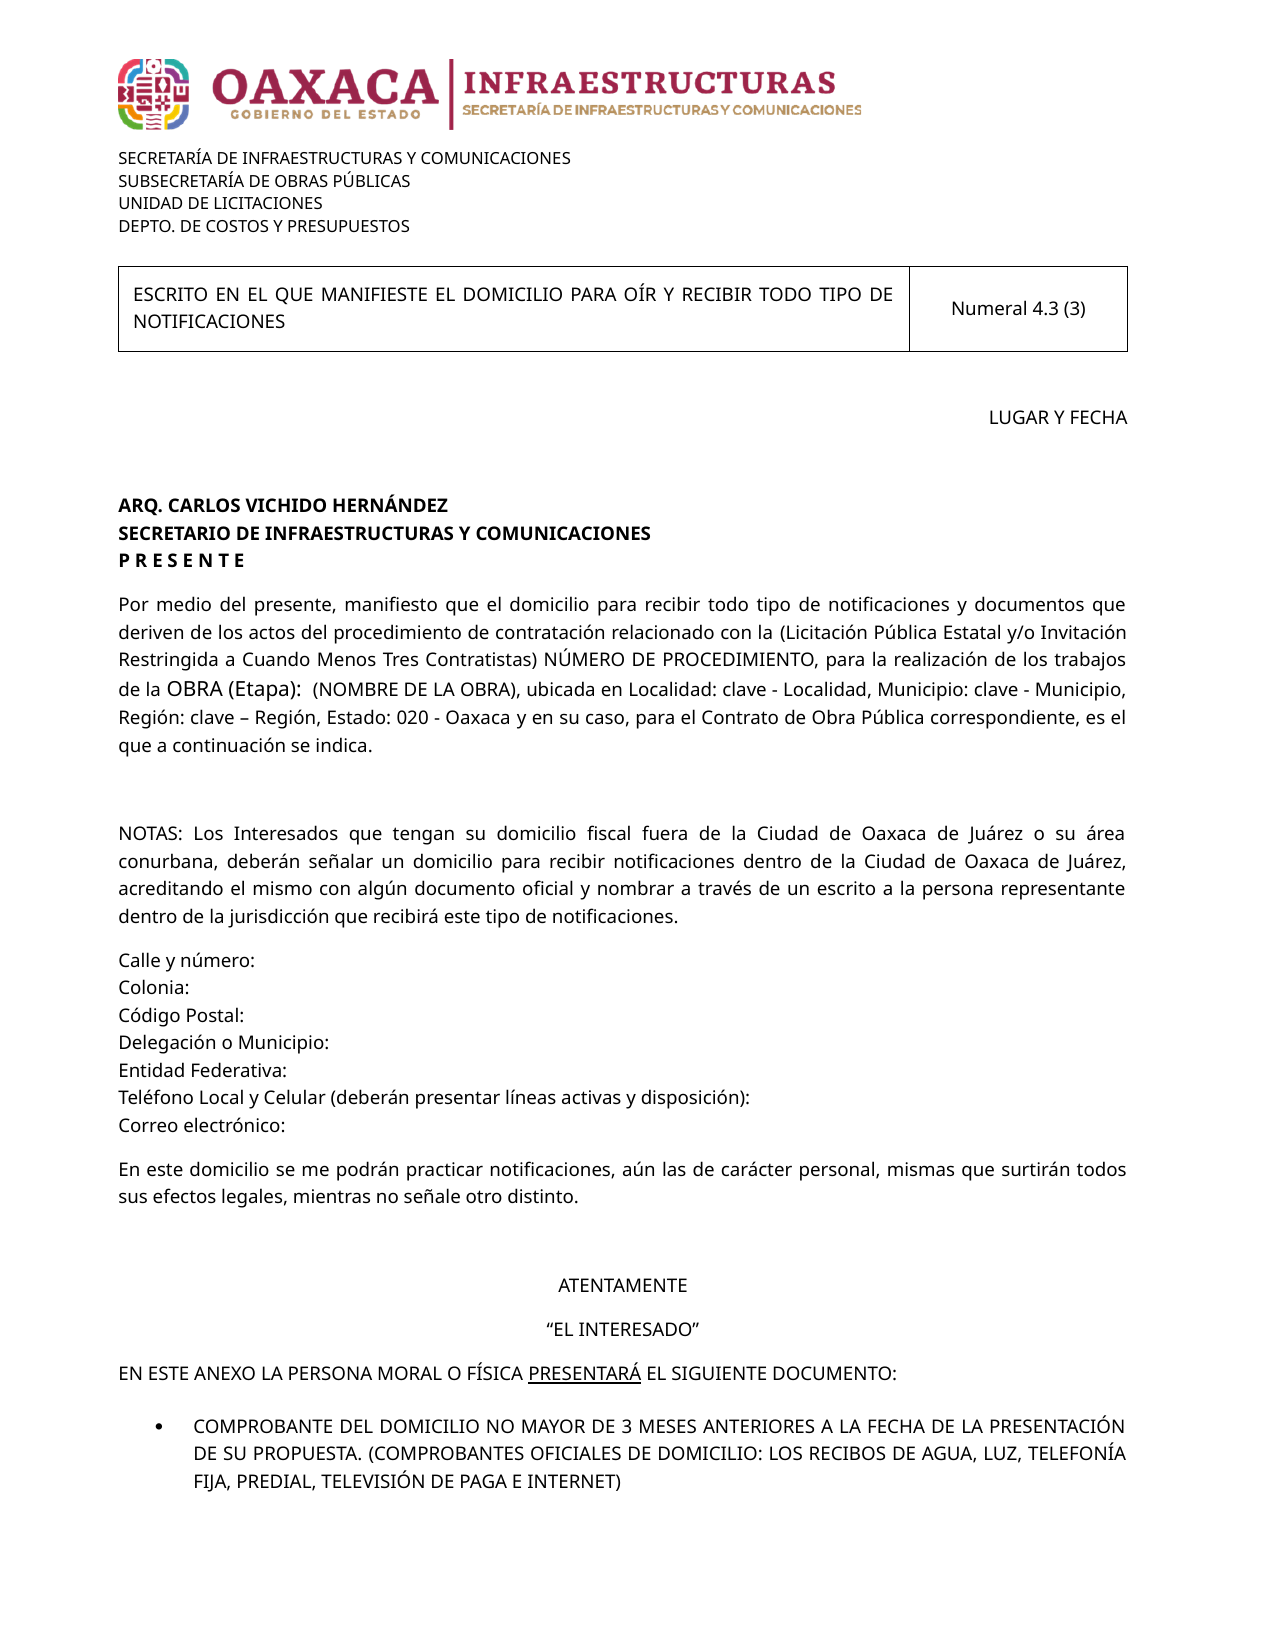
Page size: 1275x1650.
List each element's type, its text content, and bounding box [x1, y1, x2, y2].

text Entidad Federativa: [118, 1057, 1127, 1083]
text Teléfono Local y Celular (deberán presentar líneas activas y disposición): [118, 1085, 1127, 1110]
text P R E S E N T E [118, 547, 1127, 573]
text Código Postal: [118, 1002, 1127, 1028]
text Calle y número: [118, 947, 1127, 973]
table_header ESCRITO EN EL QUE MANIFIESTE EL DOMICILIO PARA OÍR Y RECIBIR TODO TIPO DE NOTIFICACIONES [119, 267, 909, 351]
text En este domicilio se me podrán practicar notificaciones, aún las de carácter personal, mismas que surtirán todos sus efectos legales, mientras no señale otro distinto. [118, 1156, 1127, 1209]
text ARQ. CARLOS VICHIDO HERNÁNDEZ [118, 492, 1127, 518]
text Por medio del presente, manifiesto que el domicilio para recibir todo tipo de notificaciones y documentos que deriven de los actos del procedimiento de contratación relacionado con la (Licitación Pública Estatal y/o Invitación Restringida a Cuando Menos Tres Contratistas) NÚMERO DE PROCEDIMIENTO, para la realización de los trabajos de la OBRA (Etapa): (NOMBRE DE LA OBRA), ubicada en Localidad: clave - Localidad, Municipio: clave - Municipio, Región: clave – Región, Estado: 020 - Oaxaca y en su caso, para el Contrato de Obra Pública correspondiente, es el que a continuación se indica. [118, 592, 1127, 758]
picture [118, 59, 862, 130]
list COMPROBANTE DEL DOMICILIO NO MAYOR DE 3 MESES ANTERIORES A LA FECHA DE LA PRESENTACIÓN DE SU PROPUESTA. (COMPROBANTES OFICIALES DE DOMICILIO: LOS RECIBOS DE AGUA, LUZ, TELEFONÍA FIJA, PREDIAL, TELEVISIÓN DE PAGA E INTERNET) [156, 1413, 1127, 1493]
text “EL INTERESADO” [118, 1316, 1127, 1342]
text SECRETARIO DE INFRAESTRUCTURAS Y COMUNICACIONES [118, 520, 1127, 545]
text NOTAS: Los Interesados que tengan su domicilio fiscal fuera de la Ciudad de Oaxaca de Juárez o su área conurbana, deberán señalar un domicilio para recibir notificaciones dentro de la Ciudad de Oaxaca de Juárez, acreditando el mismo con algún documento oficial y nombrar a través de un escrito a la persona representante dentro de la jurisdicción que recibirá este tipo de notificaciones. [118, 821, 1127, 928]
text ATENTAMENTE [118, 1272, 1127, 1298]
table_header Numeral 4.3 (3) [910, 267, 1127, 351]
text EN ESTE ANEXO LA PERSONA MORAL O FÍSICA PRESENTARÁ EL SIGUIENTE DOCUMENTO: [118, 1361, 1127, 1386]
text Correo electrónico: [118, 1112, 1127, 1138]
text Delegación o Municipio: [118, 1030, 1127, 1055]
text Colonia: [118, 975, 1127, 1000]
text LUGAR Y FECHA [118, 404, 1127, 429]
